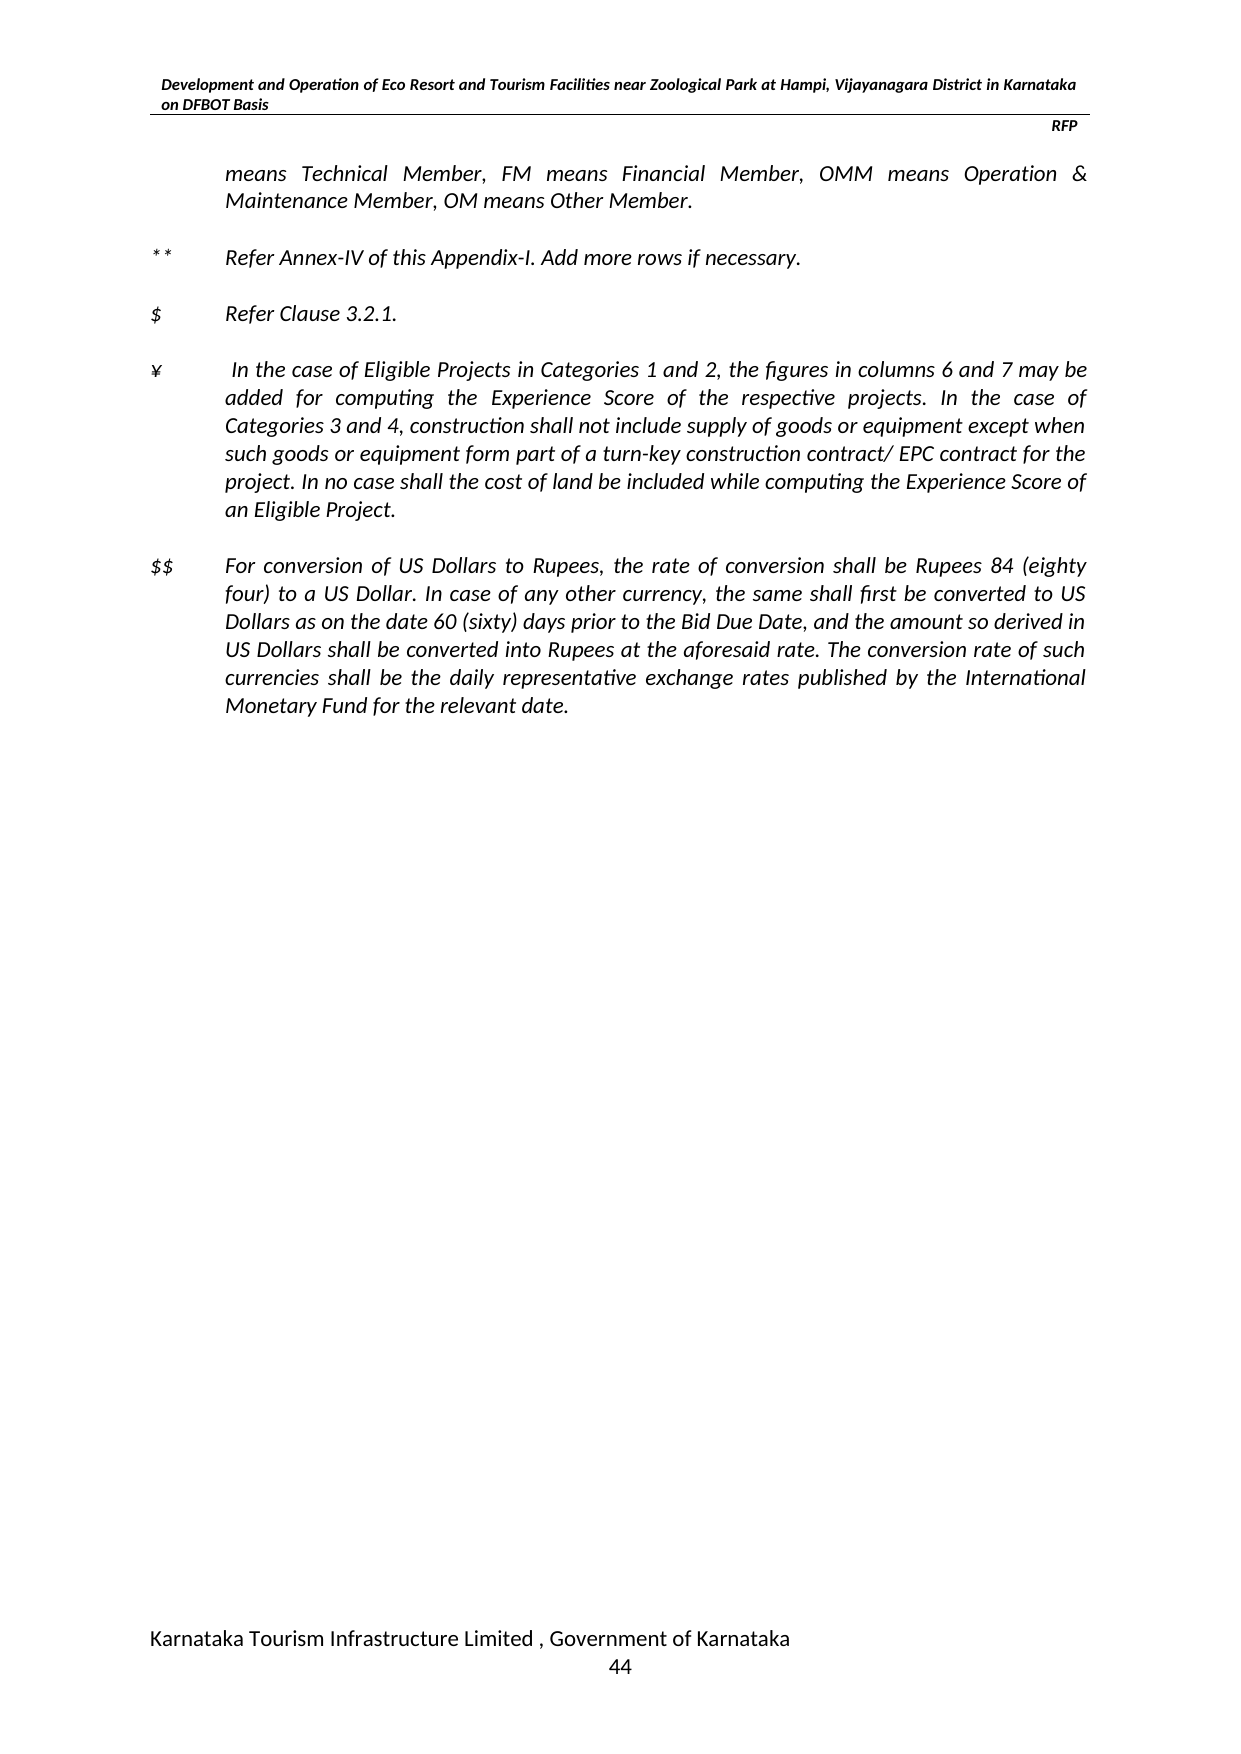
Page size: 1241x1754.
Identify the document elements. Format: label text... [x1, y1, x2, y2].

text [150, 159, 1090, 215]
text $$ For conversion of US Dollars to Rupees, the rate of conversion shall be Rupees 84 (eighty four) to a US Dollar. In case of any other currency, the same shall first be converted to US Dollars as on the date 60 (sixty) days prior to the Bid Due Date, and the amount so derived in US Dollars shall be converted into Rupees at the aforesaid rate. The conversion rate of such currencies shall be the daily representative exchange rates published by the International Monetary Fund for the relevant date. [150, 551, 1090, 719]
text ** Refer Annex-IV of this Appendix-I. Add more rows if necessary. [150, 243, 1090, 271]
text ¥ In the case of Eligible Projects in Categories 1 and 2, the figures in columns 6 and 7 may be added for computing the Experience Score of the respective projects. In the case of Categories 3 and 4, construction shall not include supply of goods or equipment except when such goods or equipment form part of a turn-key construction contract/ EPC contract for the project. In no case shall the cost of land be included while computing the Experience Score of an Eligible Project. [150, 355, 1090, 523]
text $ Refer Clause 3.2.1. [150, 299, 1090, 327]
